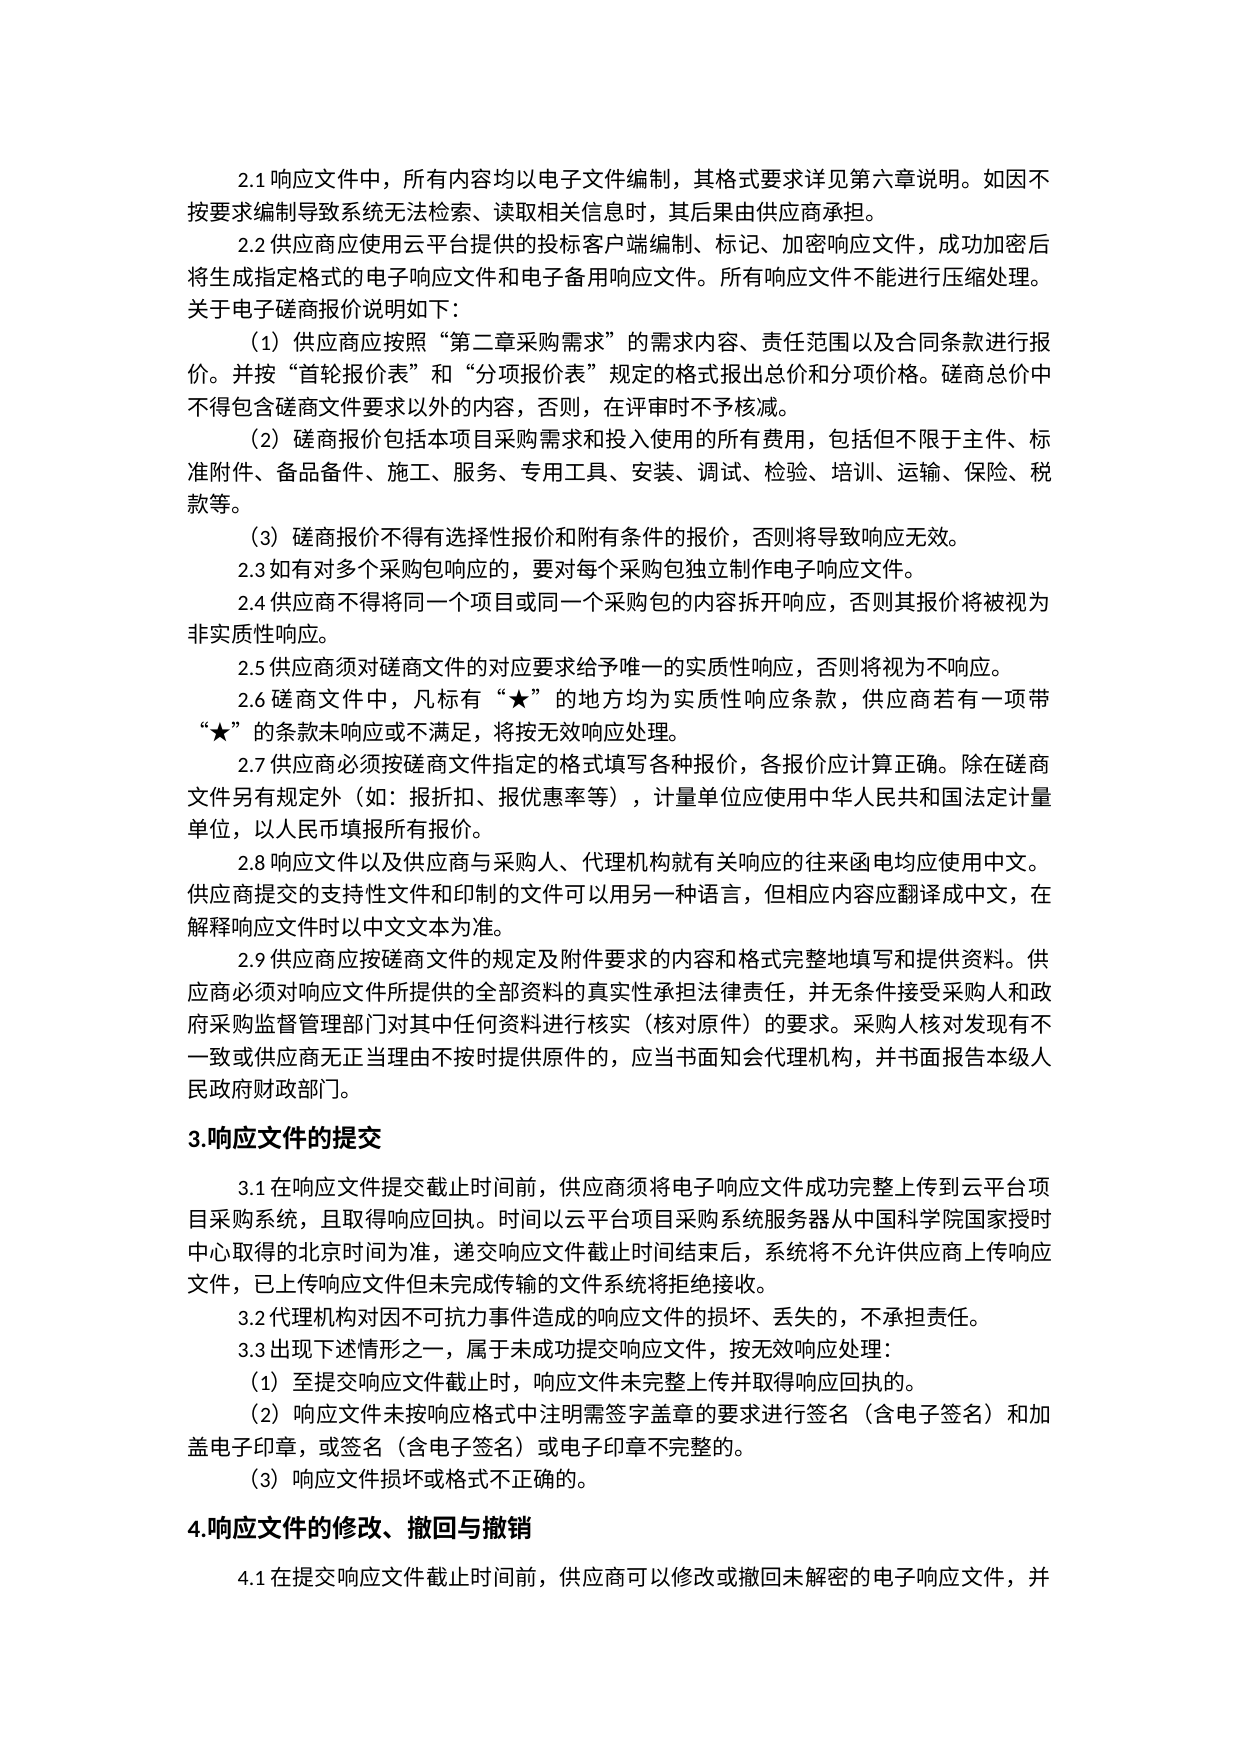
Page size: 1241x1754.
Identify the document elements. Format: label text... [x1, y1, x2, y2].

text （1）至提交响应文件截止时，响应文件未完整上传并取得响应回执的。 [187, 1364, 1053, 1397]
text 4.响应文件的修改、撤回与撤销 [187, 1494, 1053, 1559]
text 3.2代理机构对因不可抗力事件造成的响应文件的损坏、丢失的，不承担责任。 [187, 1299, 1053, 1332]
text 2.6磋商文件中，凡标有“★”的地方均为实质性响应条款，供应商若有一项带“★”的条款未响应或不满足，将按无效响应处理。 [187, 682, 1053, 747]
text （1）供应商应按照“第二章采购需求”的需求内容、责任范围以及合同条款进行报价。并按“首轮报价表”和“分项报价表”规定的格式报出总价和分项价格。磋商总价中不得包含磋商文件要求以外的内容，否则，在评审时不予核减。 [187, 324, 1053, 422]
text 2.8响应文件以及供应商与采购人、代理机构就有关响应的往来函电均应使用中文。供应商提交的支持性文件和印制的文件可以用另一种语言，但相应内容应翻译成中文，在解释响应文件时以中文文本为准。 [187, 844, 1053, 942]
text （2）响应文件未按响应格式中注明需签字盖章的要求进行签名（含电子签名）和加盖电子印章，或签名（含电子签名）或电子印章不完整的。 [187, 1397, 1053, 1462]
text （3）响应文件损坏或格式不正确的。 [187, 1462, 1053, 1494]
text （3）磋商报价不得有选择性报价和附有条件的报价，否则将导致响应无效。 [187, 519, 1053, 552]
text 3.响应文件的提交 [187, 1104, 1053, 1169]
text 2.2供应商应使用云平台提供的投标客户端编制、标记、加密响应文件，成功加密后将生成指定格式的电子响应文件和电子备用响应文件。所有响应文件不能进行压缩处理。关于电子磋商报价说明如下： [187, 227, 1053, 324]
text 2.4供应商不得将同一个项目或同一个采购包的内容拆开响应，否则其报价将被视为非实质性响应。 [187, 584, 1053, 649]
text 2.1响应文件中，所有内容均以电子文件编制，其格式要求详见第六章说明。如因不按要求编制导致系统无法检索、读取相关信息时，其后果由供应商承担。 [187, 162, 1053, 227]
text （2）磋商报价包括本项目采购需求和投入使用的所有费用，包括但不限于主件、标准附件、备品备件、施工、服务、专用工具、安装、调试、检验、培训、运输、保险、税款等。 [187, 422, 1053, 519]
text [187, 1559, 1053, 1592]
text 2.5供应商须对磋商文件的对应要求给予唯一的实质性响应，否则将视为不响应。 [187, 649, 1053, 682]
text 2.7供应商必须按磋商文件指定的格式填写各种报价，各报价应计算正确。除在磋商文件另有规定外（如：报折扣、报优惠率等），计量单位应使用中华人民共和国法定计量单位，以人民币填报所有报价。 [187, 747, 1053, 844]
text 2.9供应商应按磋商文件的规定及附件要求的内容和格式完整地填写和提供资料。供应商必须对响应文件所提供的全部资料的真实性承担法律责任，并无条件接受采购人和政府采购监督管理部门对其中任何资料进行核实（核对原件）的要求。采购人核对发现有不一致或供应商无正当理由不按时提供原件的，应当书面知会代理机构，并书面报告本级人民政府财政部门。 [187, 942, 1053, 1104]
text 2.3如有对多个采购包响应的，要对每个采购包独立制作电子响应文件。 [187, 552, 1053, 584]
text 3.3出现下述情形之一，属于未成功提交响应文件，按无效响应处理： [187, 1332, 1053, 1364]
text 3.1在响应文件提交截止时间前，供应商须将电子响应文件成功完整上传到云平台项目采购系统，且取得响应回执。时间以云平台项目采购系统服务器从中国科学院国家授时中心取得的北京时间为准，递交响应文件截止时间结束后，系统将不允许供应商上传响应文件，已上传响应文件但未完成传输的文件系统将拒绝接收。 [187, 1169, 1053, 1299]
